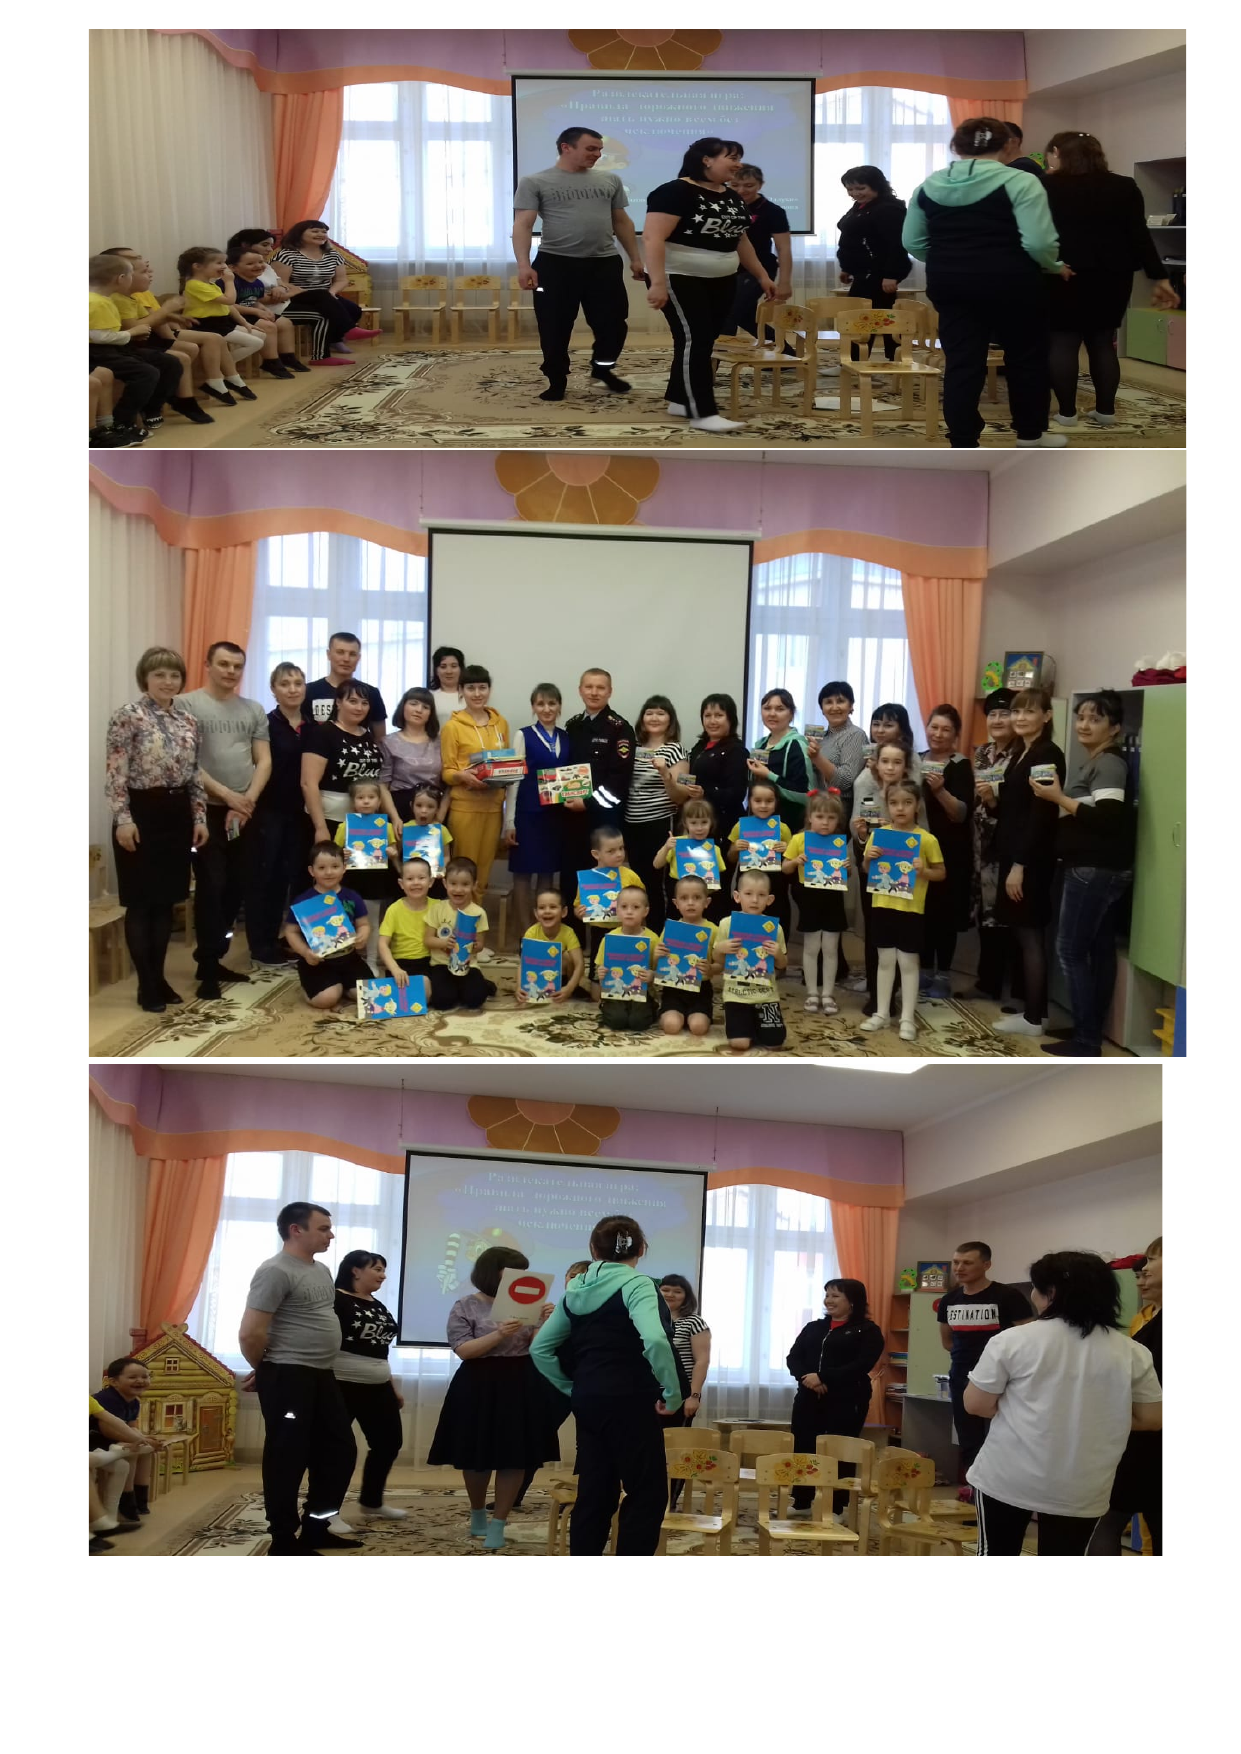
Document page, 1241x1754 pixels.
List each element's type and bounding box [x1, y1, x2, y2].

picture [88, 1064, 1163, 1556]
picture [88, 450, 1187, 1057]
picture [88, 29, 1187, 448]
